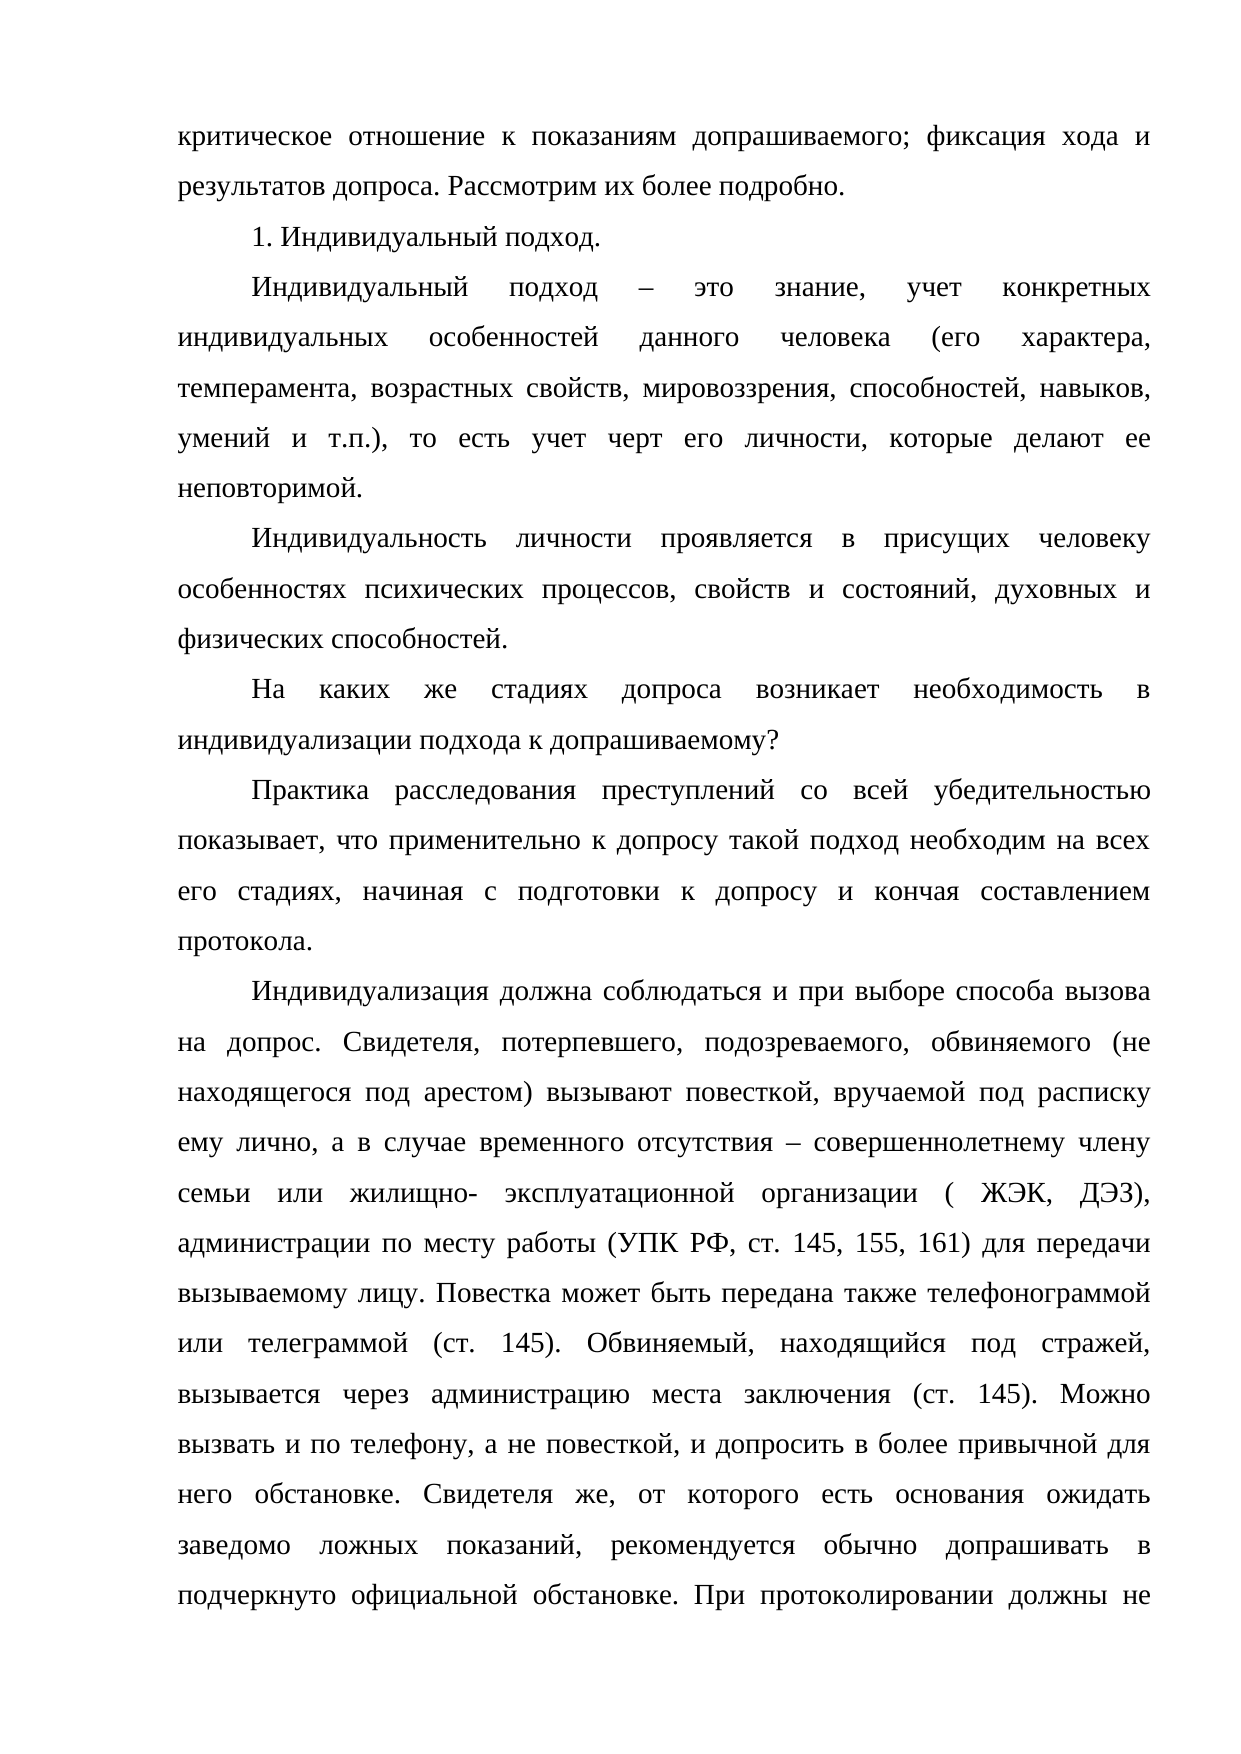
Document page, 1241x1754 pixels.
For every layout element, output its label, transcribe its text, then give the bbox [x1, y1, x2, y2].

text 1. Индивидуальный подход. [177, 219, 1152, 252]
text Индивидуальность личности проявляется в присущих человеку особенностях психических процессов, свойств и состояний, духовных и физических способностей. [177, 521, 1152, 655]
text На каких же стадиях допроса возникает необходимость в индивидуализации подхода к допрашиваемому? [177, 672, 1152, 755]
text Практика расследования преступлений со всей убедительностью показывает, что применительно к допросу такой подход необходим на всех его стадиях, начиная с подготовки к допросу и кончая составлением протокола. [177, 772, 1152, 957]
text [177, 118, 1152, 202]
text Индивидуальный подход – это знание, учет конкретных индивидуальных особенностей данного человека (его характера, темперамента, возрастных свойств, мировоззрения, способностей, навыков, умений и т.п.), то есть учет черт его личности, которые делают ее неповторимой. [177, 269, 1152, 504]
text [177, 973, 1152, 1611]
